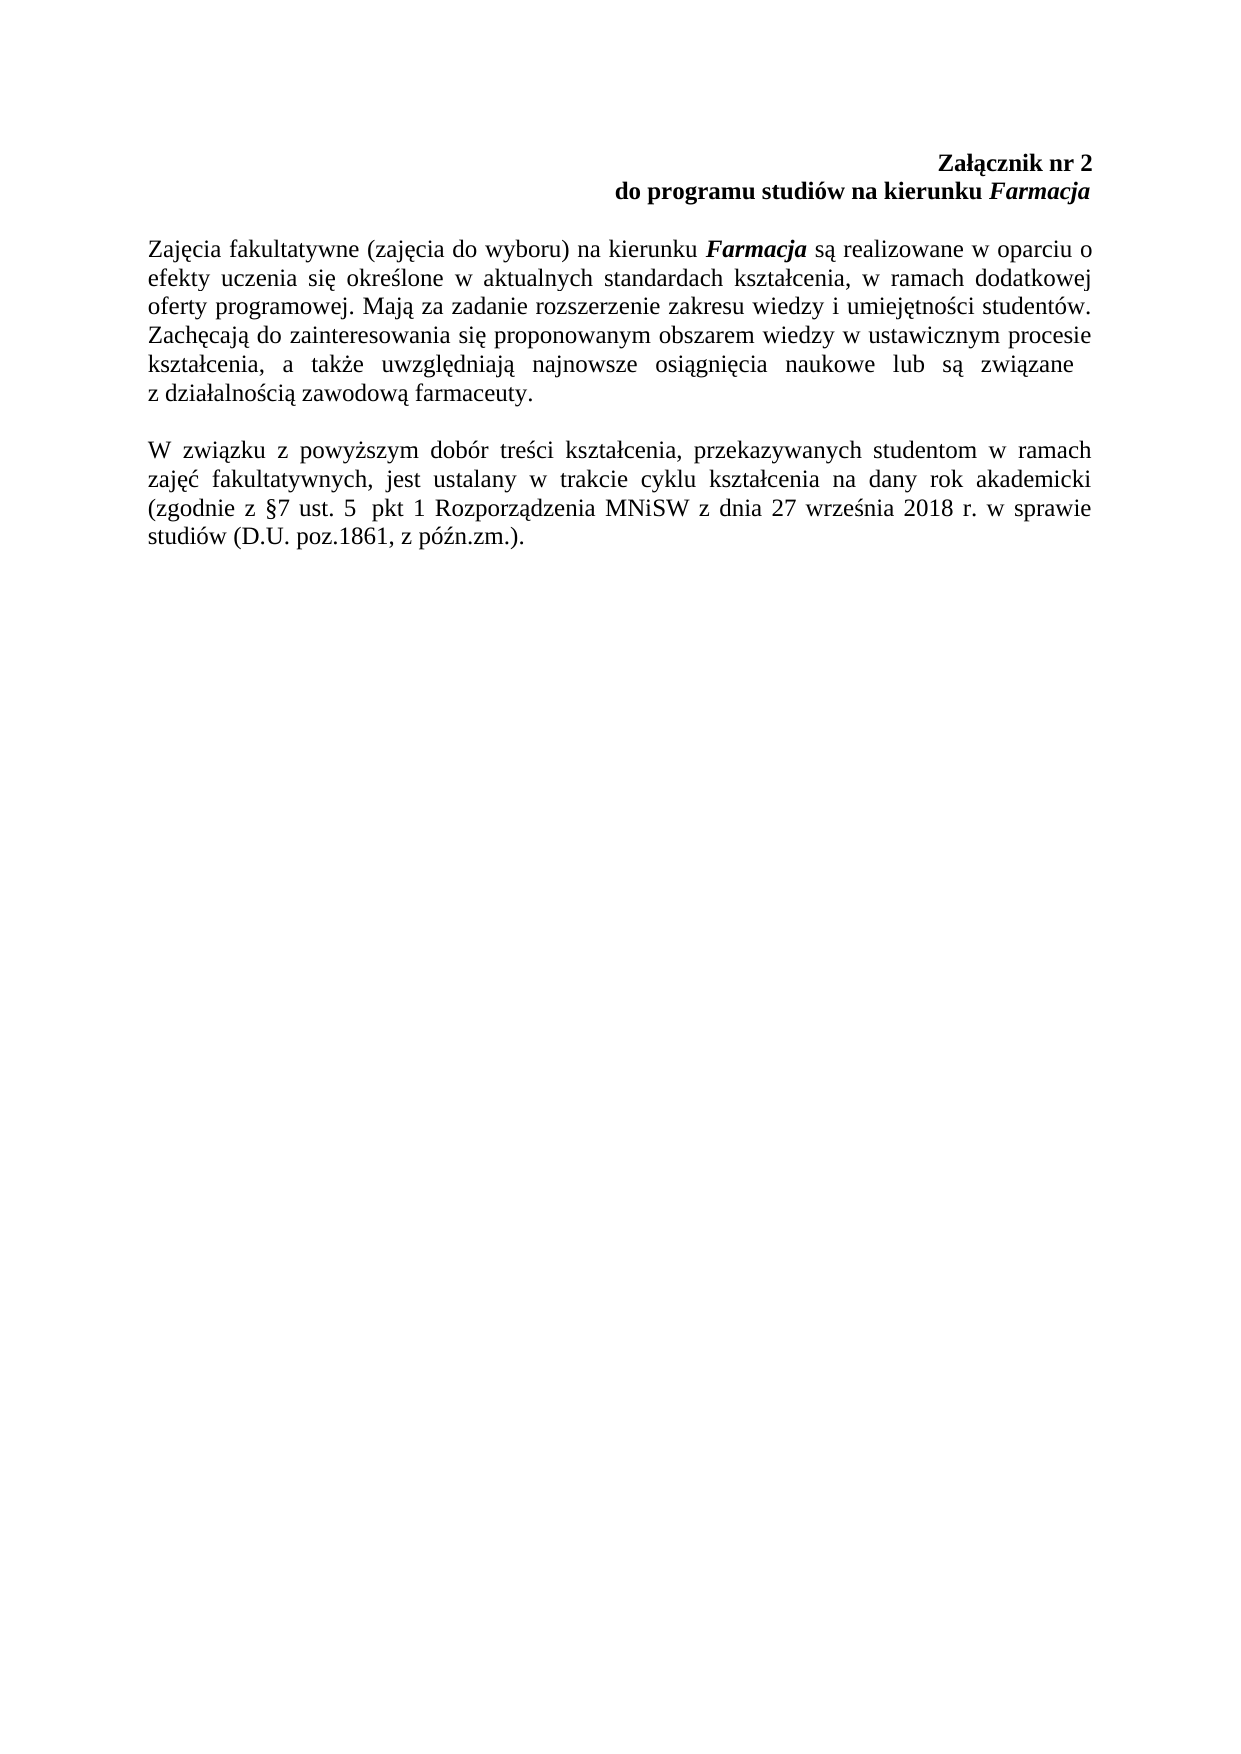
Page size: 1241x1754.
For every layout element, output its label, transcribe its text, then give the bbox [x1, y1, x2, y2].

text do programu studiów na kierunku Farmacja [148, 176, 1093, 205]
text W związku z powyższym dobór treści kształcenia, przekazywanych studentom w ramach zajęć fakultatywnych, jest ustalany w trakcie cyklu kształcenia na dany rok akademicki (zgodnie z §7 ust. 5 pkt 1 Rozporządzenia MNiSW z dnia 27 września 2018 r. w sprawie studiów (D.U. poz.1861, z późn.zm.). [148, 493, 1093, 550]
text Załącznik nr 2 [148, 148, 1093, 176]
text Zajęcia fakultatywne (zajęcia do wyboru) na kierunku Farmacja są realizowane w oparciu o efekty uczenia się określone w aktualnych standardach kształcenia, w ramach dodatkowej oferty programowej. Mają za zadanie rozszerzenie zakresu wiedzy i umiejętności studentów. Zachęcają do zainteresowania się proponowanym obszarem wiedzy w ustawicznym procesie kształcenia, a także uwzględniają najnowsze osiągnięcia naukowe lub są związane z działalnością zawodową farmaceuty. [533, 349, 1093, 406]
